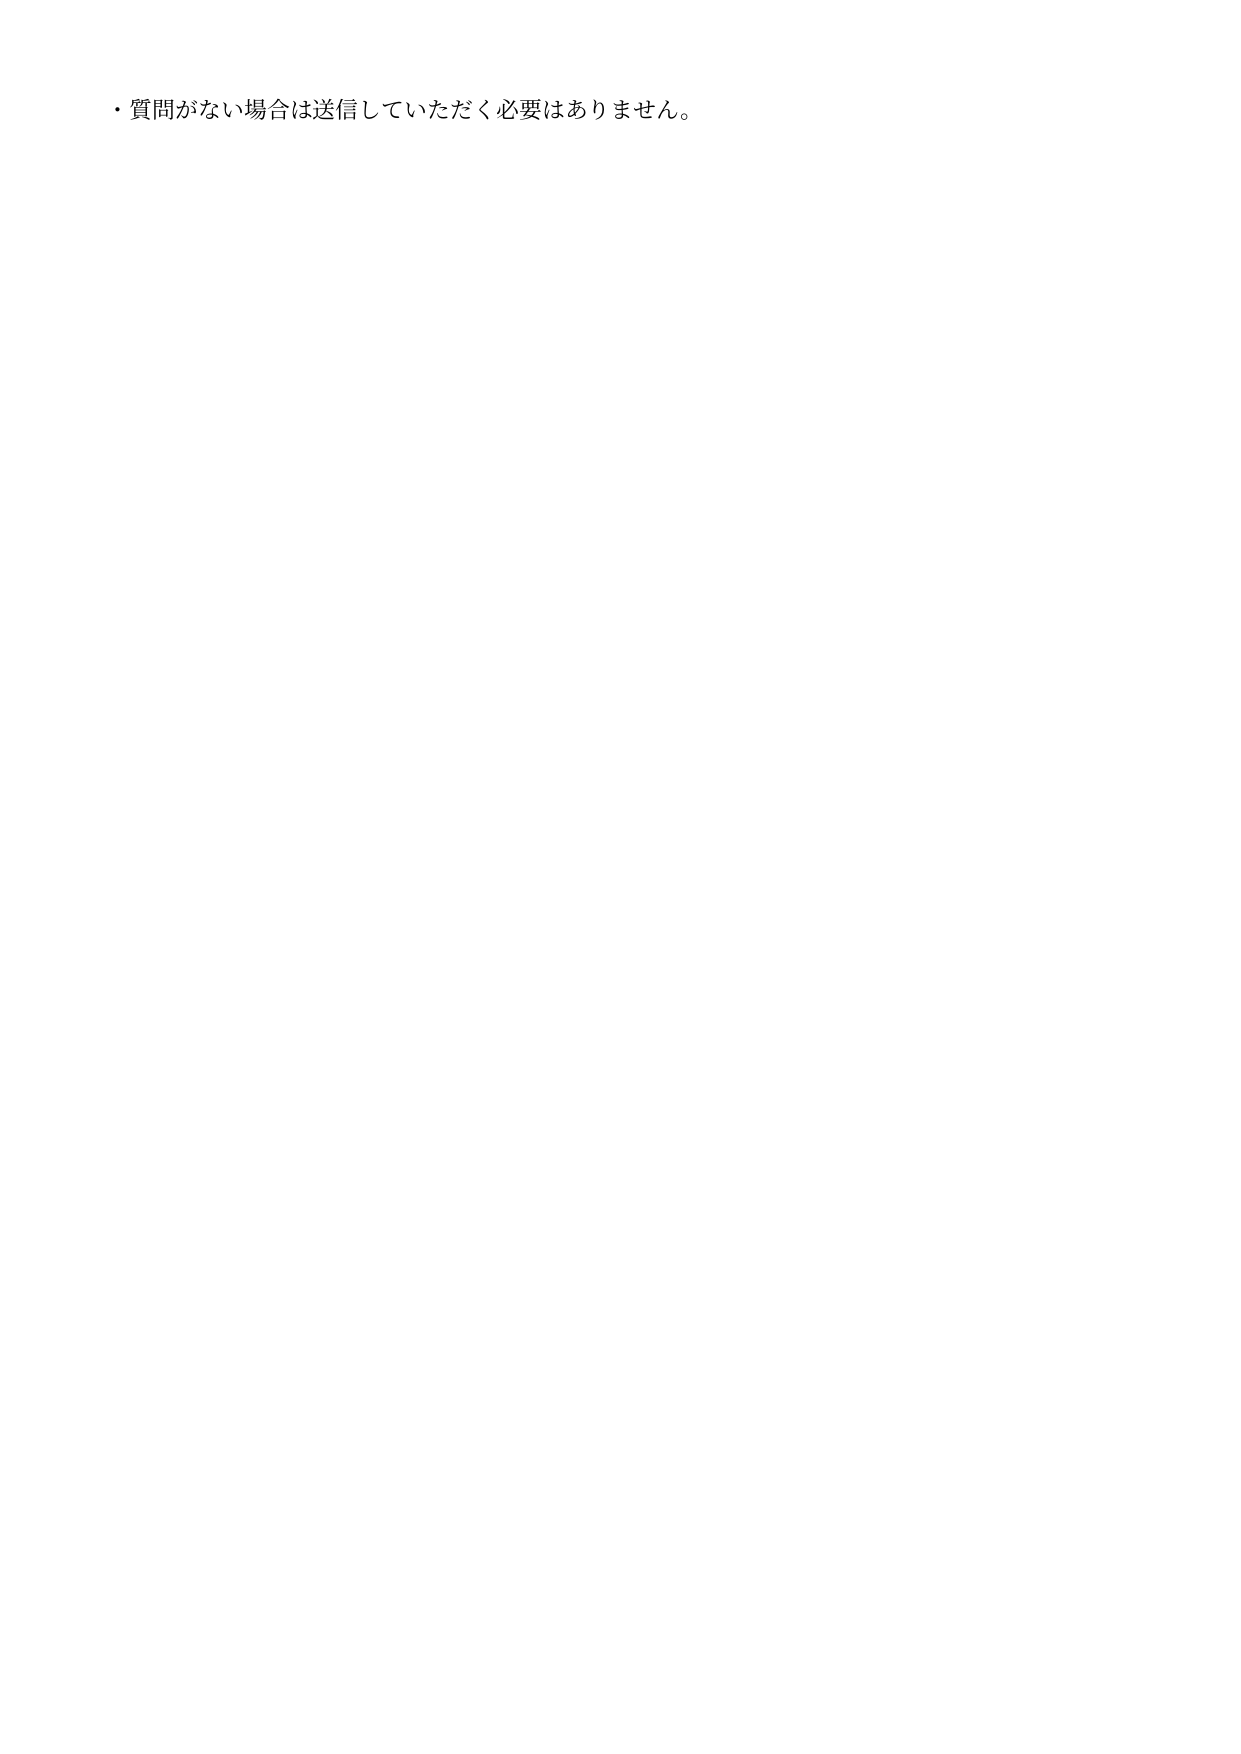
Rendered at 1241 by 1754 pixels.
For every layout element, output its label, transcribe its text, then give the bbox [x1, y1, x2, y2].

text ・質問がない場合は送信していただく必要はありません。 [106, 89, 1169, 127]
